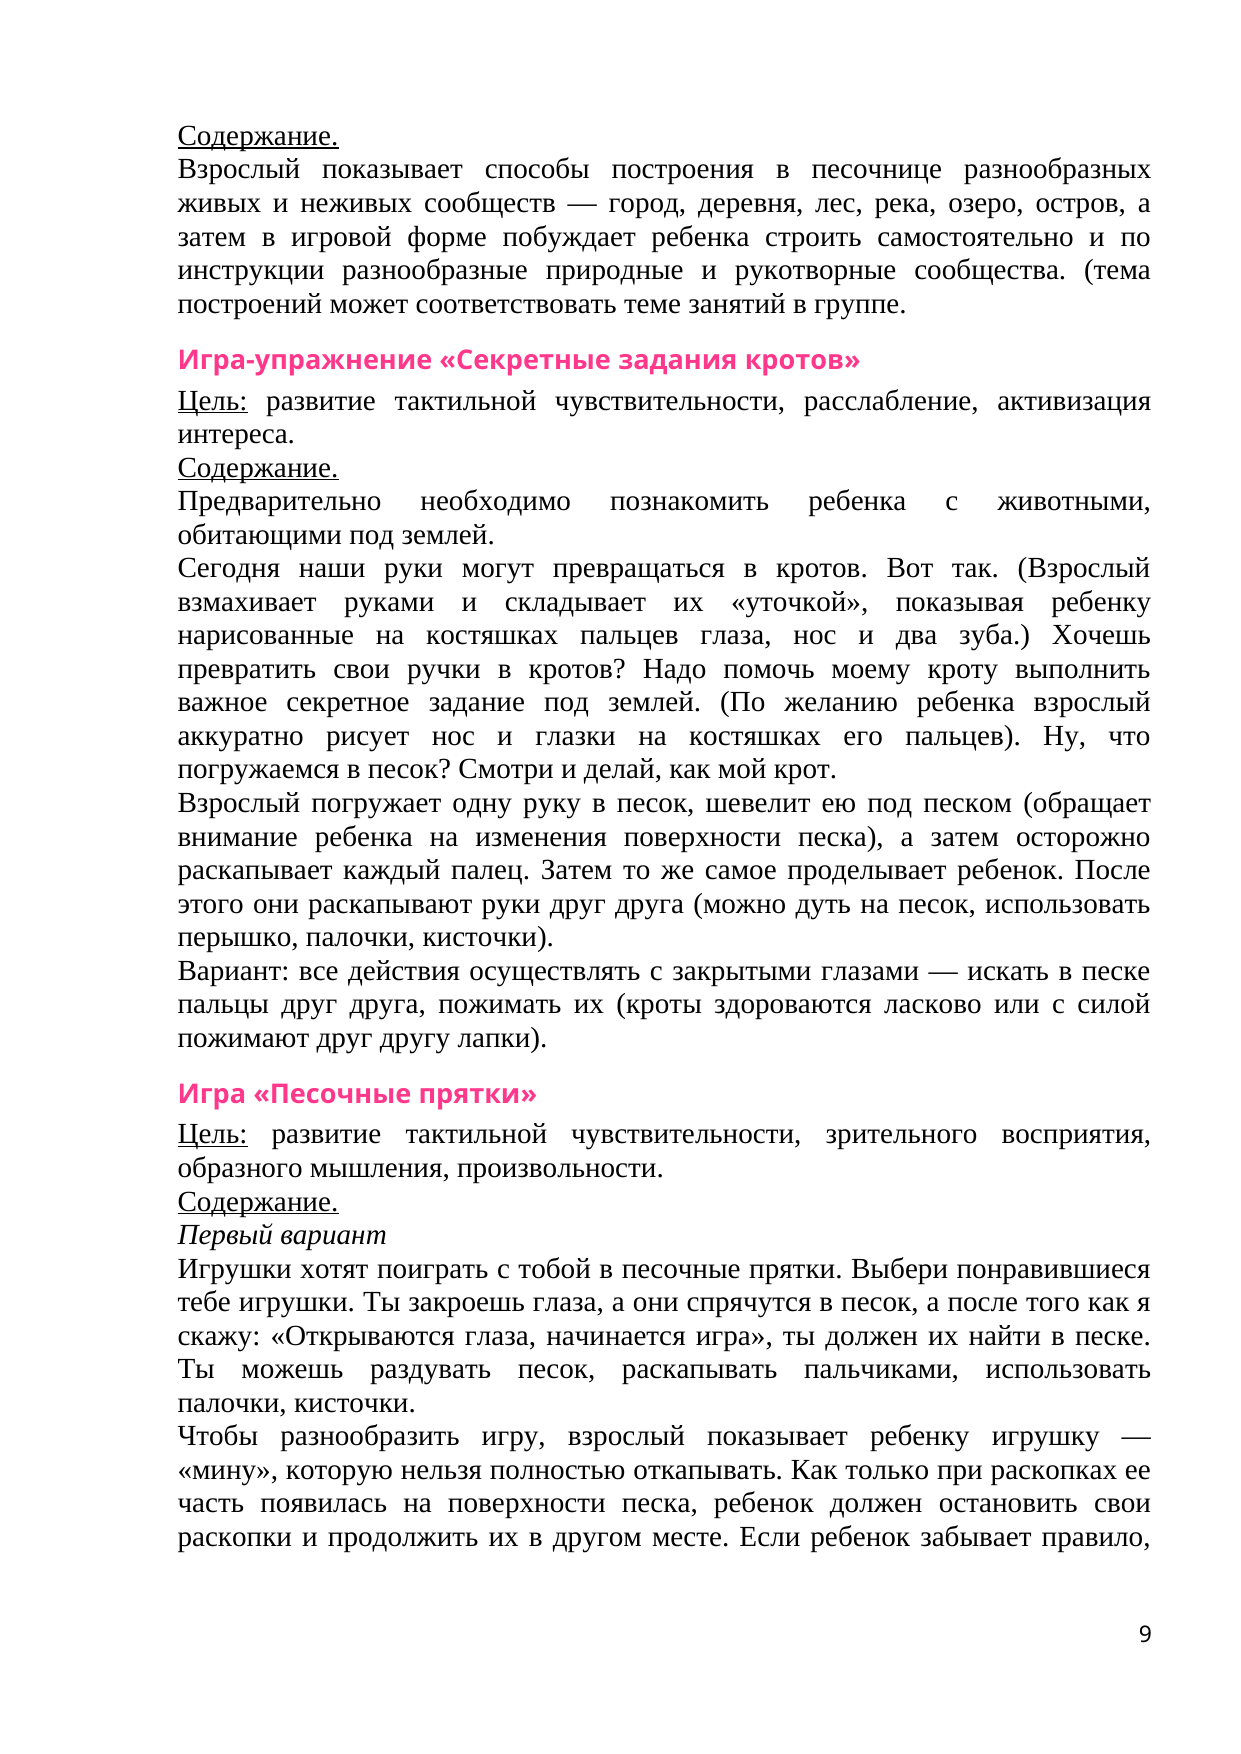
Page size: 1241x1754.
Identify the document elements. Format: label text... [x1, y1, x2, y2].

text Взрослый погружает одну руку в песок, шевелит ею под песком (обращает внимание ребенка на изменения поверхности песка), а затем осторожно раскапывает каждый палец. Затем то же самое проделывает ребенок. После этого они раскапывают руки друг друга (можно дуть на песок, использовать перышко, палочки, кисточки). [177, 785, 1152, 953]
text Цель: развитие тактильной чувствительности, зрительного восприятия, образного мышления, произвольности. [177, 1117, 1152, 1184]
subtitle Игра-упражнение «Секретные задания кротов» [177, 340, 1152, 377]
text Содержание. [177, 450, 1152, 483]
text Сегодня наши руки могут превращаться в кротов. Вот так. (Взрослый взмахивает руками и складывает их «уточкой», показывая ребенку нарисованные на костяшках пальцев глаза, нос и два зуба.) Хочешь превратить свои ручки в кротов? Надо помочь моему кроту выполнить важное секретное задание под землей. (По желанию ребенка взрослый аккуратно рисует нос и глазки на костяшках его пальцев). Ну, что погружаемся в песок? Смотри и делай, как мой крот. [177, 550, 1152, 785]
subtitle Игра «Песочные прятки» [177, 1074, 1152, 1111]
text Содержание. [177, 1184, 1152, 1217]
text Цель: развитие тактильной чувствительности, расслабление, активизация интереса. [177, 383, 1152, 450]
text Игрушки хотят поиграть с тобой в песочные прятки. Выбери понравившиеся тебе игрушки. Ты закроешь глаза, а они спрячутся в песок, а после того как я скажу: «Открываются глаза, начинается игра», ты должен их найти в песке. Ты можешь раздувать песок, раскапывать пальчиками, использовать палочки, кисточки. [177, 1251, 1152, 1418]
text Предварительно необходимо познакомить ребенка с животными, обитающими под землей. [177, 483, 1152, 550]
text Содержание. [177, 118, 1152, 152]
text Первый вариант [177, 1217, 1152, 1251]
text Вариант: все действия осуществлять с закрытыми глазами — искать в песке пальцы друг друга, пожимать их (кроты здороваются ласково или с силой пожимают друг другу лапки). [177, 953, 1152, 1053]
text Взрослый показывает способы построения в песочнице разнообразных живых и неживых сообществ — город, деревня, лес, река, озеро, остров, а затем в игровой форме побуждает ребенка строить самостоятельно и по инструкции разнообразные природные и рукотворные сообщества. (тема построений может соответствовать теме занятий в группе. [177, 152, 1152, 319]
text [177, 1418, 1152, 1553]
